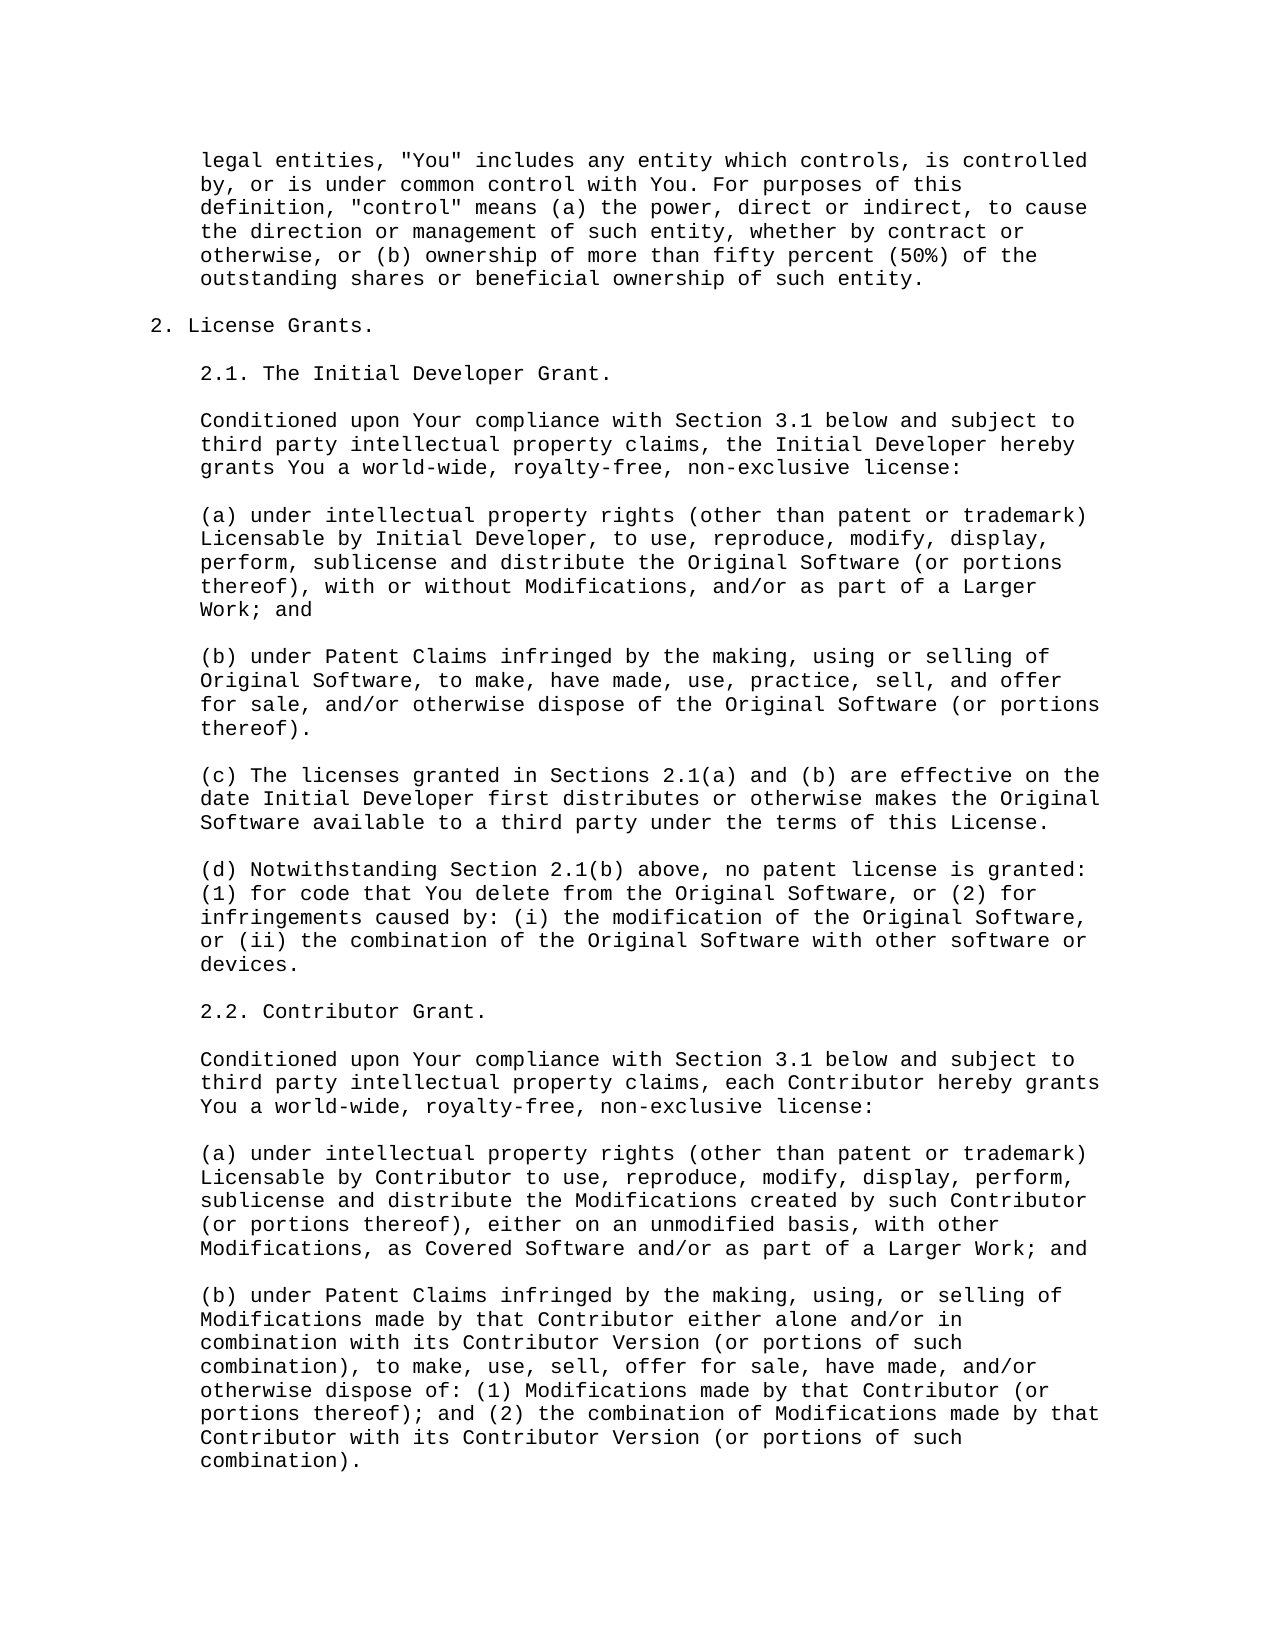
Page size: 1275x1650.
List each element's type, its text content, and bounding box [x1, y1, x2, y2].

text (a) under intellectual property rights (other than patent or trademark) [150, 1143, 1125, 1167]
text sublicense and distribute the Modifications created by such Contributor [150, 1190, 1125, 1214]
text Conditioned upon Your compliance with Section 3.1 below and subject to [150, 410, 1125, 434]
text infringements caused by: (i) the modification of the Original Software, [150, 907, 1125, 930]
text 2. License Grants. [150, 316, 1125, 339]
text definition, "control" means (a) the power, direct or indirect, to cause [150, 197, 1125, 221]
text Modifications made by that Contributor either alone and/or in [150, 1309, 1125, 1332]
text thereof), with or without Modifications, and/or as part of a Larger [150, 576, 1125, 599]
text date Initial Developer first distributes or otherwise makes the Original [150, 788, 1125, 812]
text the direction or management of such entity, whether by contract or [150, 221, 1125, 244]
text (1) for code that You delete from the Original Software, or (2) for [150, 883, 1125, 907]
text Software available to a third party under the terms of this License. [150, 812, 1125, 836]
text Contributor with its Contributor Version (or portions of such [150, 1427, 1125, 1451]
text otherwise dispose of: (1) Modifications made by that Contributor (or [150, 1379, 1125, 1403]
text perform, sublicense and distribute the Original Software (or portions [150, 552, 1125, 576]
text (a) under intellectual property rights (other than patent or trademark) [150, 505, 1125, 528]
text for sale, and/or otherwise dispose of the Original Software (or portions [150, 694, 1125, 717]
text or (ii) the combination of the Original Software with other software or [150, 930, 1125, 954]
text (b) under Patent Claims infringed by the making, using or selling of [150, 647, 1125, 670]
text by, or is under common control with You. For purposes of this [150, 174, 1125, 197]
text outstanding shares or beneficial ownership of such entity. [150, 268, 1125, 292]
text 2.1. The Initial Developer Grant. [150, 363, 1125, 386]
text portions thereof); and (2) the combination of Modifications made by that [150, 1403, 1125, 1427]
text legal entities, "You" includes any entity which controls, is controlled [150, 150, 1125, 174]
text Licensable by Contributor to use, reproduce, modify, display, perform, [150, 1167, 1125, 1190]
text (d) Notwithstanding Section 2.1(b) above, no patent license is granted: [150, 859, 1125, 883]
text You a world-wide, royalty-free, non-exclusive license: [150, 1096, 1125, 1119]
text Modifications, as Covered Software and/or as part of a Larger Work; and [150, 1238, 1125, 1261]
text Conditioned upon Your compliance with Section 3.1 below and subject to [150, 1048, 1125, 1072]
text grants You a world-wide, royalty-free, non-exclusive license: [150, 457, 1125, 481]
text combination). [150, 1451, 1125, 1474]
text Licensable by Initial Developer, to use, reproduce, modify, display, [150, 528, 1125, 552]
text otherwise, or (b) ownership of more than fifty percent (50%) of the [150, 244, 1125, 268]
text Work; and [150, 599, 1125, 623]
text thereof). [150, 717, 1125, 741]
text (or portions thereof), either on an unmodified basis, with other [150, 1214, 1125, 1238]
text Original Software, to make, have made, use, practice, sell, and offer [150, 670, 1125, 694]
text devices. [150, 954, 1125, 978]
text combination), to make, use, sell, offer for sale, have made, and/or [150, 1356, 1125, 1379]
text combination with its Contributor Version (or portions of such [150, 1332, 1125, 1356]
text 2.2. Contributor Grant. [150, 1001, 1125, 1025]
text (c) The licenses granted in Sections 2.1(a) and (b) are effective on the [150, 765, 1125, 788]
text (b) under Patent Claims infringed by the making, using, or selling of [150, 1285, 1125, 1309]
text third party intellectual property claims, the Initial Developer hereby [150, 434, 1125, 457]
text third party intellectual property claims, each Contributor hereby grants [150, 1072, 1125, 1096]
